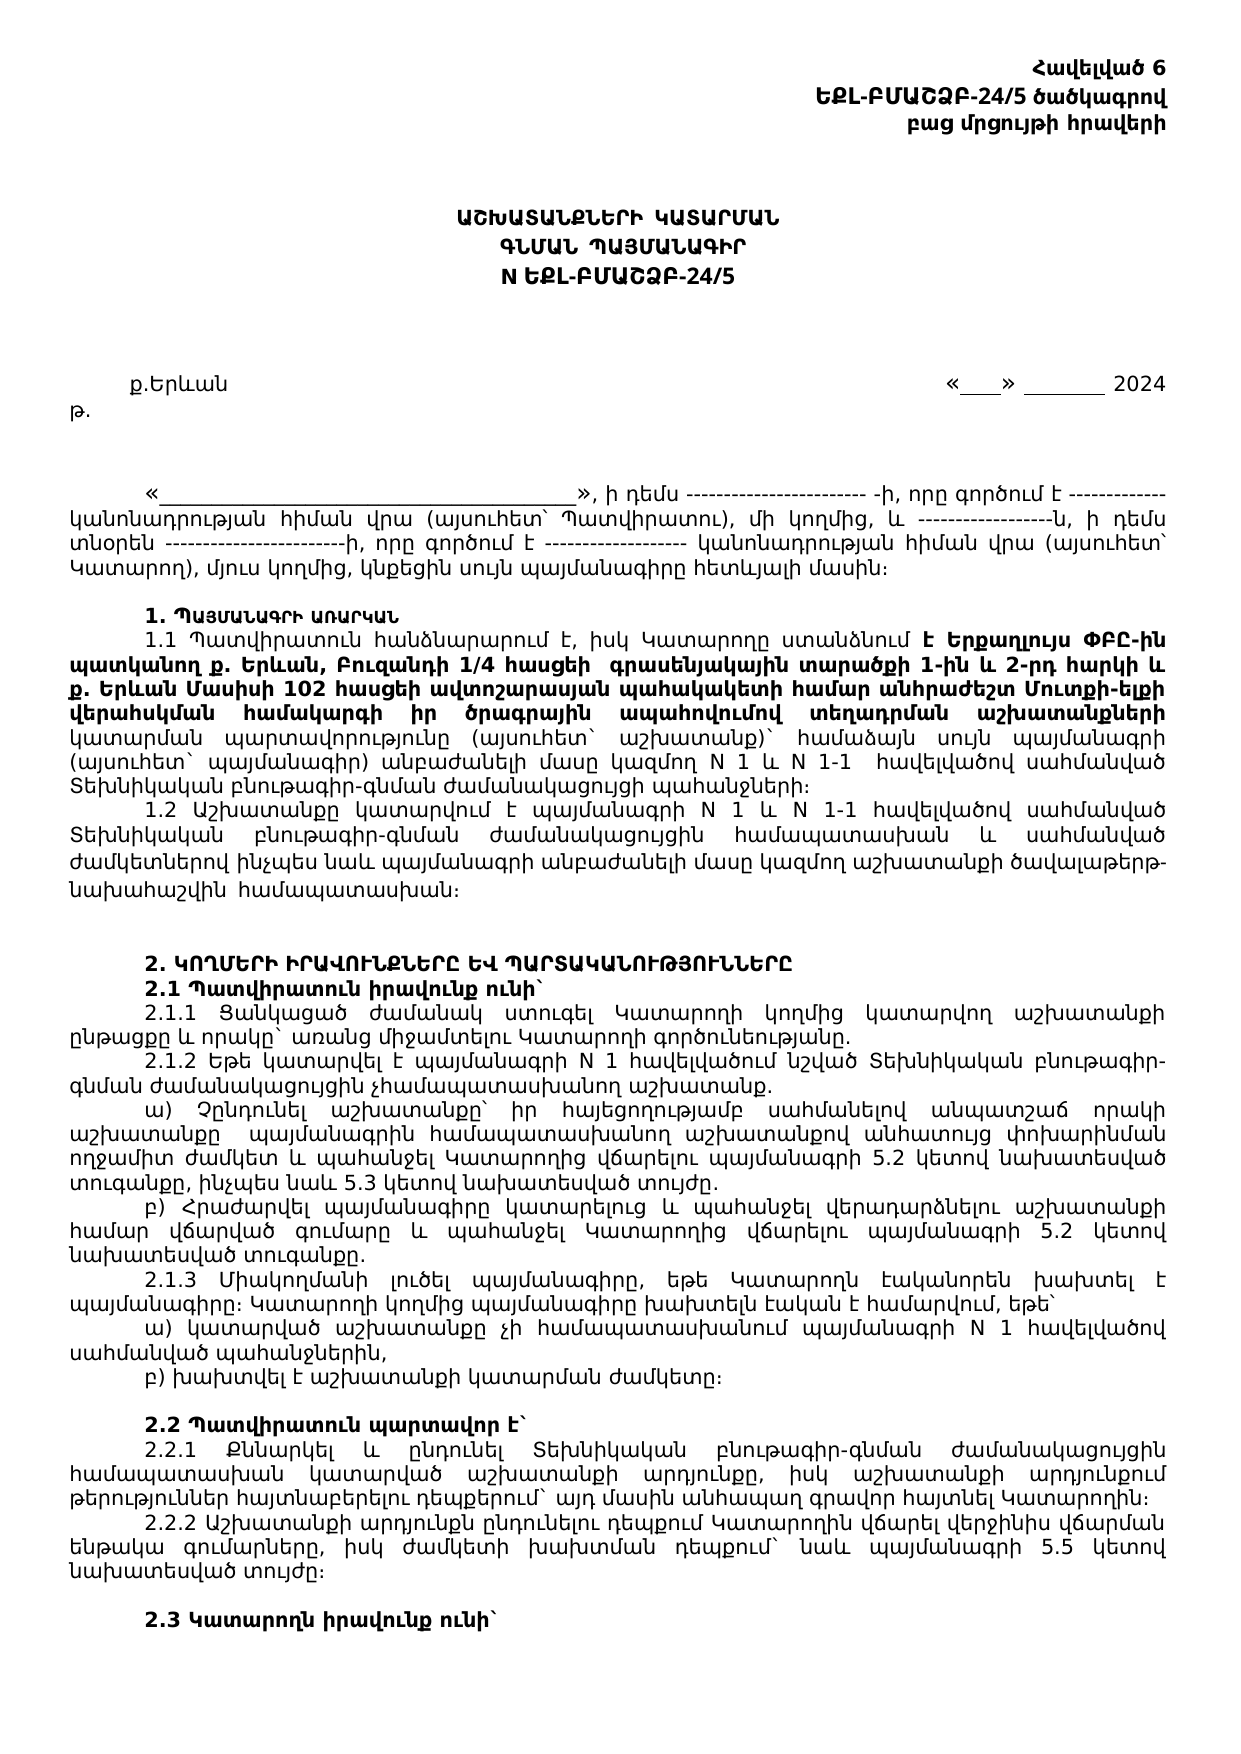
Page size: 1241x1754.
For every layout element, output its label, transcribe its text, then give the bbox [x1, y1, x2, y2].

text ԳՆՄԱՆ ՊԱՅՄԱՆԱԳԻՐ [54, 232, 1166, 260]
text Հավելված 6 [69, 56, 1166, 80]
text 2. ԿՈՂՄԵՐԻ ԻՐԱՎՈՒՆՔՆԵՐԸ ԵՎ ՊԱՐՏԱԿԱՆՈՒԹՅՈՒՆՆԵՐԸ [69, 952, 1166, 977]
text բ) Հրաժարվել պայմանագիրը կատարելուց և պահանջել վերադարձնելու աշխատանքի համար վճարված գումարը և պահանջել Կատարողից վճարելու պայմանագրի 5.2 կետով նախատեսված տուգանքը. [69, 1195, 1166, 1268]
text ԱՇԽԱՏԱՆՔՆԵՐԻ ԿԱՏԱՐՄԱՆ [54, 203, 1166, 232]
text 1.1 Պատվիրատուն հանձնարարում է, իսկ Կատարողը ստանձնում է Երքաղլույս ՓԲԸ-ին պատկանող ք. Երևան, Բուզանդի 1/4 հասցեի գրասենյակային տարածքի 1-ին և 2-րդ հարկի և ք. Երևան Մասիսի 102 հասցեի ավտոշարասյան պահակակետի համար անհրաժեշտ Մուտքի-ելքի վերահսկման համակարգի իր ծրագրային ապահովումով տեղադրման աշխատանքների կատարման պարտավորությունը (այսուհետ` աշխատանք)` համաձայն սույն պայմանագրի (այսուհետ` պայմանագիր) անբաժանելի մասը կազմող N 1 և N 1-1 հավելվածով սահմանված Տեխնիկական բնութագիր-գնման ժամանակացույցի պահանջների։ [69, 628, 1166, 798]
text 2.1.3 Միակողմանի լուծել պայմանագիրը, եթե Կատարողն էականորեն խախտել է պայմանագիրը։ Կատարողի կողմից պայմանագիրը խախտելն էական է համարվում, եթե՝ [69, 1268, 1166, 1316]
text 1. Պայմանագրի առարկան [69, 604, 1166, 628]
text 2.2 Պատվիրատուն պարտավոր է` [69, 1413, 1166, 1438]
text «________________________________________», ի դեմս ------------------------ -ի, որը գործում է ------------- կանոնադրության հիման վրա (այսուհետ՝ Պատվիրատու), մի կողմից, և ------------------ն, ի դեմս տնօրեն ------------------------ի, որը գործում է ------------------- կանոնադրության հիման վրա (այսուհետ՝ Կատարող), մյուս կողմից, կնքեցին սույն պայմանագիրը հետևյալի մասին։ [69, 478, 1166, 580]
text 2.1.2 Եթե կատարվել է պայմանագրի N 1 հավելվածում նշված Տեխնիկական բնութագիր-գնման ժամանակացույցին չհամապատասխանող աշխատանք. [69, 1049, 1166, 1098]
text ա) Չընդունել աշխատանքը՝ իր հայեցողությամբ սահմանելով անպատշաճ որակի աշխատանքը պայմանագրին համապատասխանող աշխատանքով անհատույց փոխարինման ողջամիտ ժամկետ և պահանջել Կատարողից վճարելու պայմանագրի 5.2 կետով նախատեսված տուգանքը, ինչպես նաև 5.3 կետով նախատեսված տույժը. [69, 1098, 1166, 1195]
text ա) կատարված աշխատանքը չի համապատասխանում պայմանագրի N 1 հավելվածով սահմանված պահանջներին, [69, 1316, 1166, 1365]
text ԵՔԼ-ԲՄԱՇՁԲ-24/5 ծածկագրով [69, 80, 1166, 111]
text ք.Երևան « » 2024 թ. [69, 368, 1166, 422]
text N ԵՔԼ-ԲՄԱՇՁԲ-24/5 [54, 260, 1166, 292]
text 2.2.1 Քննարկել և ընդունել Տեխնիկական բնութագիր-գնման ժամանակացույցին համապատասխան կատարված աշխատանքի արդյունքը, իսկ աշխատանքի արդյունքում թերություններ հայտնաբերելու դեպքերում` այդ մասին անհապաղ գրավոր հայտնել Կատարողին։ [69, 1438, 1166, 1511]
text 1.2 Աշխատանքը կատարվում է պայմանագրի N 1 և N 1-1 հավելվածով սահմանված Տեխնիկական բնութագիր-գնման ժամանակացույցին համապատասխան և սահմանված ժամկետներով ինչպես նաև պայմանագրի անբաժանելի մասը կազմող աշխատանքի ծավալաթերթ-նախահաշվին համապատասխան։ [69, 798, 1166, 904]
text բ) խախտվել է աշխատանքի կատարման ժամկետը։ [69, 1365, 1166, 1389]
text 2.3 Կատարողն իրավունք ունի` [69, 1608, 1166, 1632]
text 2.1 Պատվիրատուն իրավունք ունի` [69, 977, 1166, 1001]
text 2.2.2 Աշխատանքի արդյունքն ընդունելու դեպքում Կատարողին վճարել վերջինիս վճարման ենթակա գումարները, իսկ ժամկետի խախտման դեպքում` նաև պայմանագրի 5.5 կետով նախատեսված տույժը։ [69, 1511, 1166, 1583]
text 2.1.1 Ցանկացած ժամանակ ստուգել Կատարողի կողմից կատարվող աշխատանքի ընթացքը և որակը` առանց միջամտելու Կատարողի գործունեությանը. [69, 1001, 1166, 1049]
text բաց մրցույթի հրավերի [69, 111, 1166, 135]
